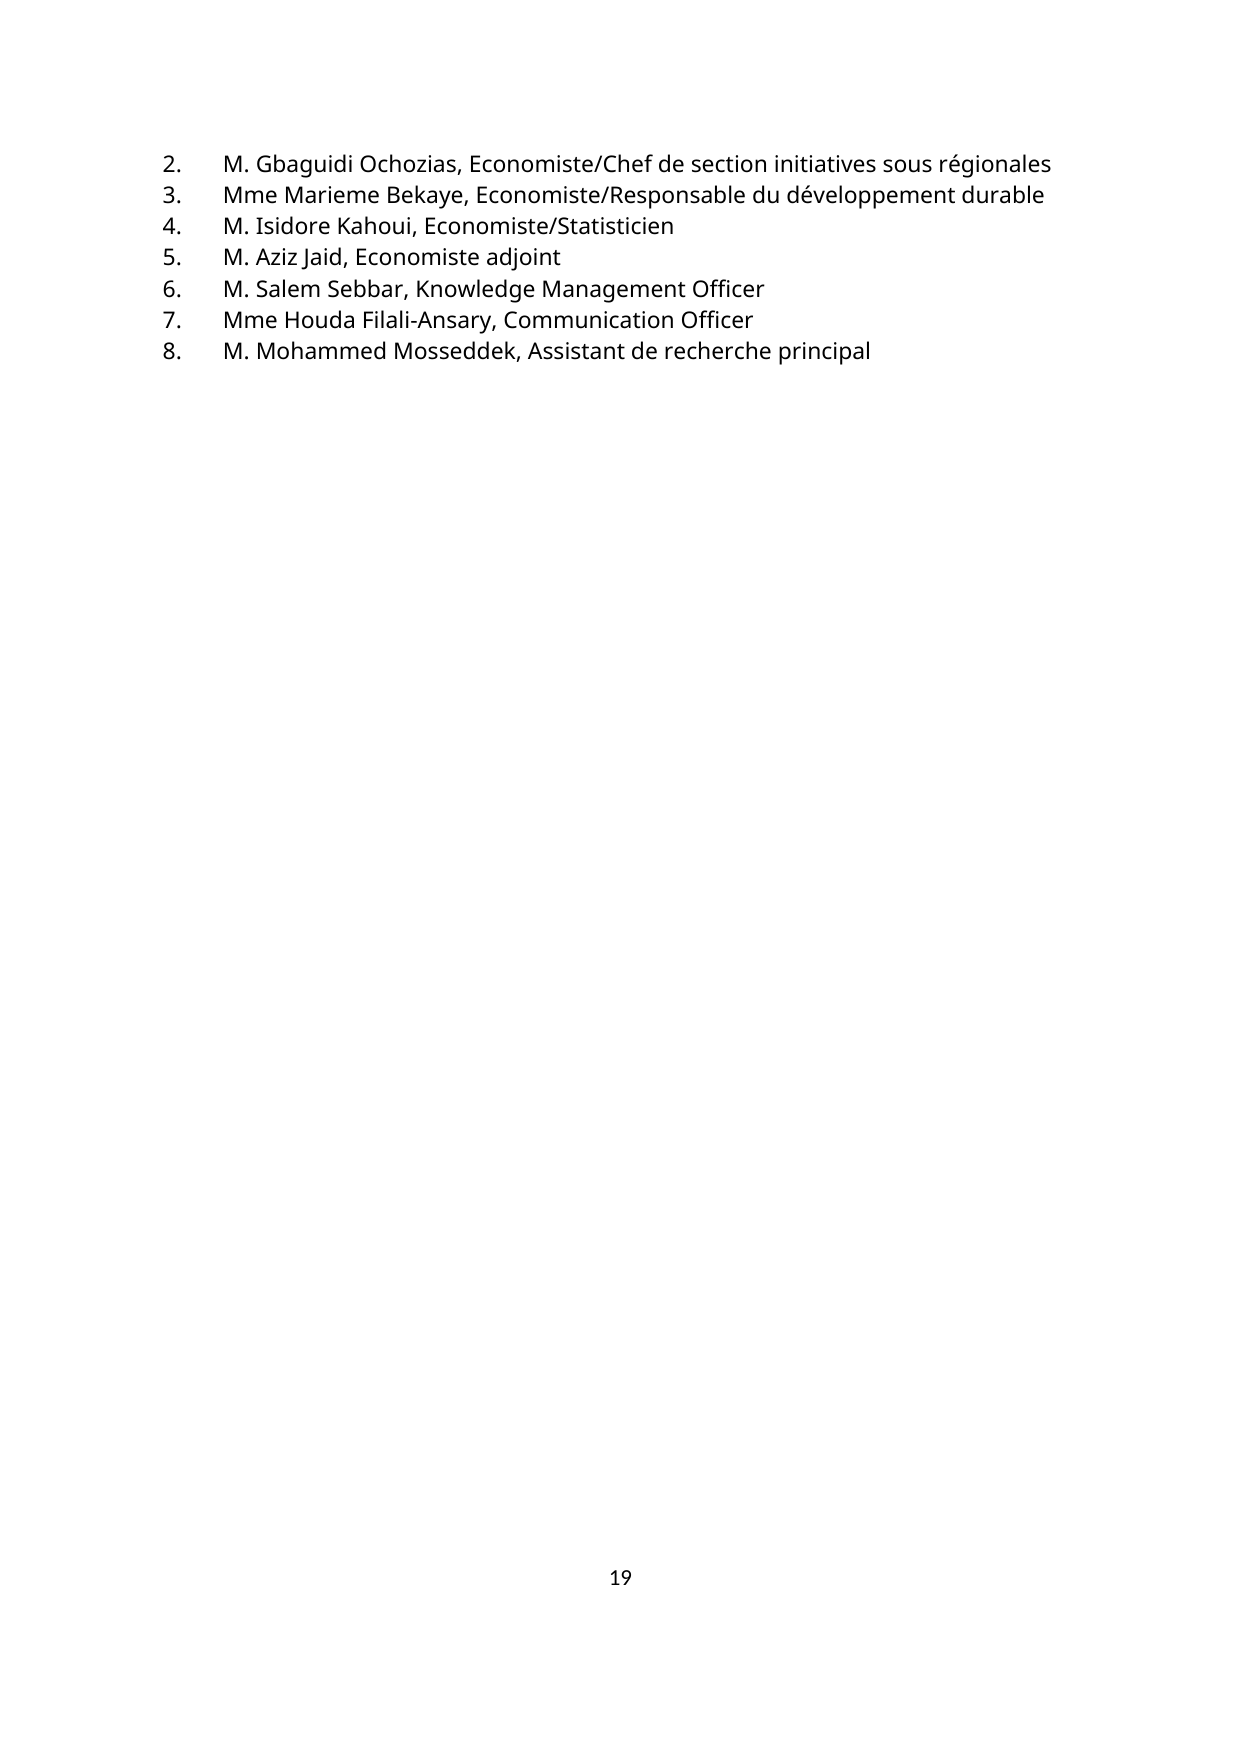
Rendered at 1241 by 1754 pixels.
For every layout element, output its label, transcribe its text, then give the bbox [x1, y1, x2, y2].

list Mme Marieme Bekaye, Economiste/Responsable du développement durable [162, 179, 1093, 210]
list Mme Houda Filali-Ansary, Communication Officer [162, 304, 1093, 335]
list M. Salem Sebbar, Knowledge Management Officer [162, 273, 1093, 304]
list M. Gbaguidi Ochozias, Economiste/Chef de section initiatives sous régionales [162, 148, 1093, 179]
list M. Mohammed Mosseddek, Assistant de recherche principal [162, 335, 1093, 366]
list M. Aziz Jaid, Economiste adjoint [162, 241, 1093, 273]
list M. Isidore Kahoui, Economiste/Statisticien [162, 210, 1093, 241]
